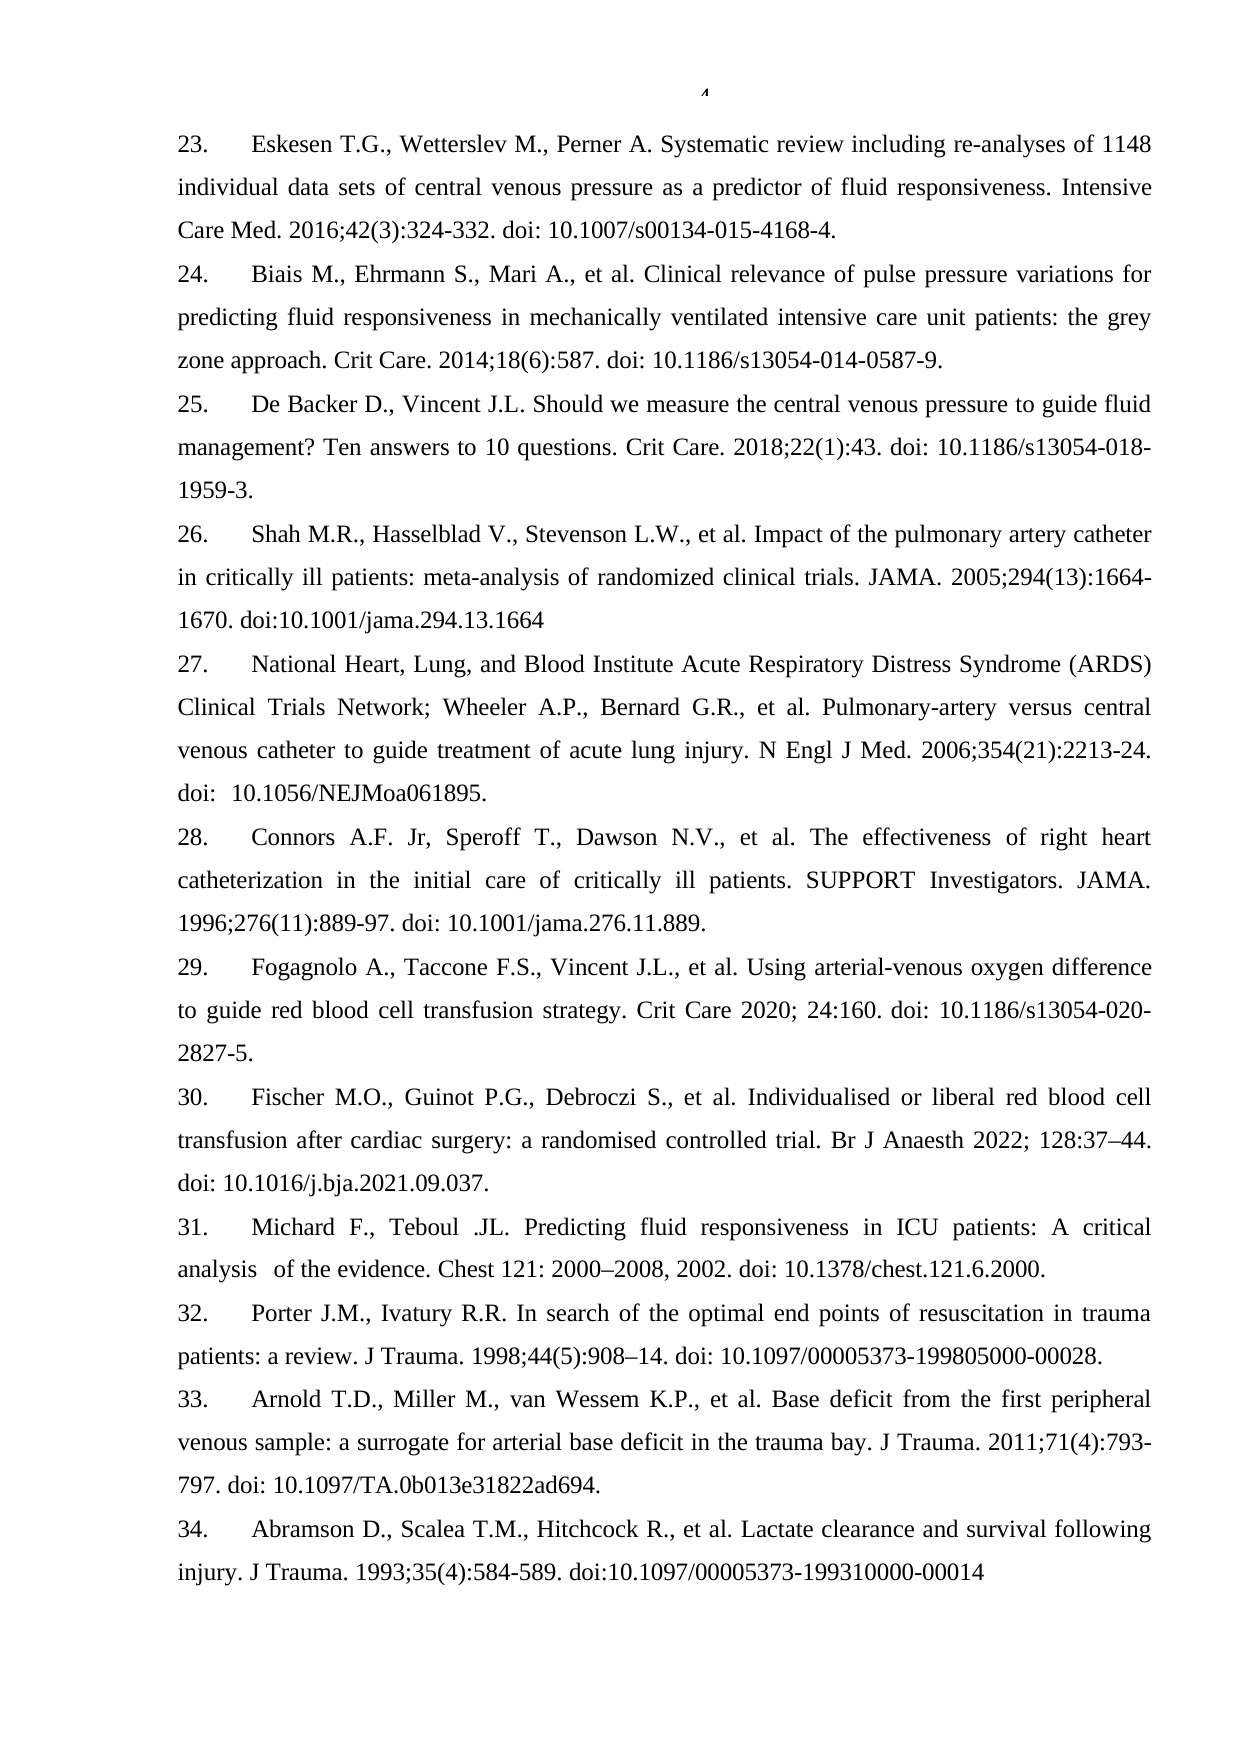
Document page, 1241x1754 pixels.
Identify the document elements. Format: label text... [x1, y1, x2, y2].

list Abramson D., Scalea T.M., Hitchcock R., et al. Lactate clearance and survival following injury. J Trauma. 1993;35(4):584-589. doi:10.1097/00005373-199310000-00014 [177, 1514, 1151, 1586]
list Fogagnolo A., Taccone F.S., Vincent J.L., et al. Using arterial-venous oxygen difference to guide red blood cell transfusion strategy. Crit Care 2020; 24:160. doi: 10.1186/s13054-020- 2827-5. [177, 952, 1152, 1067]
list Biais M., Ehrmann S., Mari A., et al. Clinical relevance of pulse pressure variations for predicting fluid responsiveness in mechanically ventilated intensive care unit patients: the grey zone approach. Crit Care. 2014;18(6):587. doi: 10.1186/s13054-014-0587-9. [177, 259, 1152, 374]
list Arnold T.D., Miller M., van Wessem K.P., et al. Base deficit from the first peripheral venous sample: a surrogate for arterial base deficit in the trauma bay. J Trauma. 2011;71(4):793- 797. doi: 10.1097/TA.0b013e31822ad694. [177, 1384, 1152, 1499]
list Fischer M.O., Guinot P.G., Debroczi S., et al. Individualised or liberal red blood cell transfusion after cardiac surgery: a randomised controlled trial. Br J Anaesth 2022; 128:37–44. doi: 10.1016/j.bja.2021.09.037. [177, 1082, 1152, 1197]
list Michard F., Teboul .JL. Predicting fluid responsiveness in ICU patients: A critical analysis of the evidence. Chest 121: 2000–2008, 2002. doi: 10.1378/chest.121.6.2000. [177, 1212, 1152, 1283]
list National Heart, Lung, and Blood Institute Acute Respiratory Distress Syndrome (ARDS) Clinical Trials Network; Wheeler A.P., Bernard G.R., et al. Pulmonary-artery versus central venous catheter to guide treatment of acute lung injury. N Engl J Med. 2006;354(21):2213-24. doi: 10.1056/NEJMoa061895. [177, 649, 1152, 807]
list Porter J.M., Ivatury R.R. In search of the optimal end points of resuscitation in trauma patients: a review. J Trauma. 1998;44(5):908–14. doi: 10.1097/00005373-199805000-00028. [177, 1298, 1152, 1369]
list De Backer D., Vincent J.L. Should we measure the central venous pressure to guide fluid management? Ten answers to 10 questions. Crit Care. 2018;22(1):43. doi: 10.1186/s13054-018- 1959-3. [177, 389, 1152, 504]
list Eskesen T.G., Wetterslev M., Perner A. Systematic review including re-analyses of 1148 individual data sets of central venous pressure as a predictor of fluid responsiveness. Intensive Care Med. 2016;42(3):324-332. doi: 10.1007/s00134-015-4168-4. [177, 129, 1152, 244]
list Shah M.R., Hasselblad V., Stevenson L.W., et al. Impact of the pulmonary artery catheter in critically ill patients: meta-analysis of randomized clinical trials. JAMA. 2005;294(13):1664- 1670. doi:10.1001/jama.294.13.1664 [177, 519, 1152, 634]
list Connors A.F. Jr, Speroff T., Dawson N.V., et al. The effectiveness of right heart catheterization in the initial care of critically ill patients. SUPPORT Investigators. JAMA. 1996;276(11):889-97. doi: 10.1001/jama.276.11.889. [177, 822, 1152, 937]
